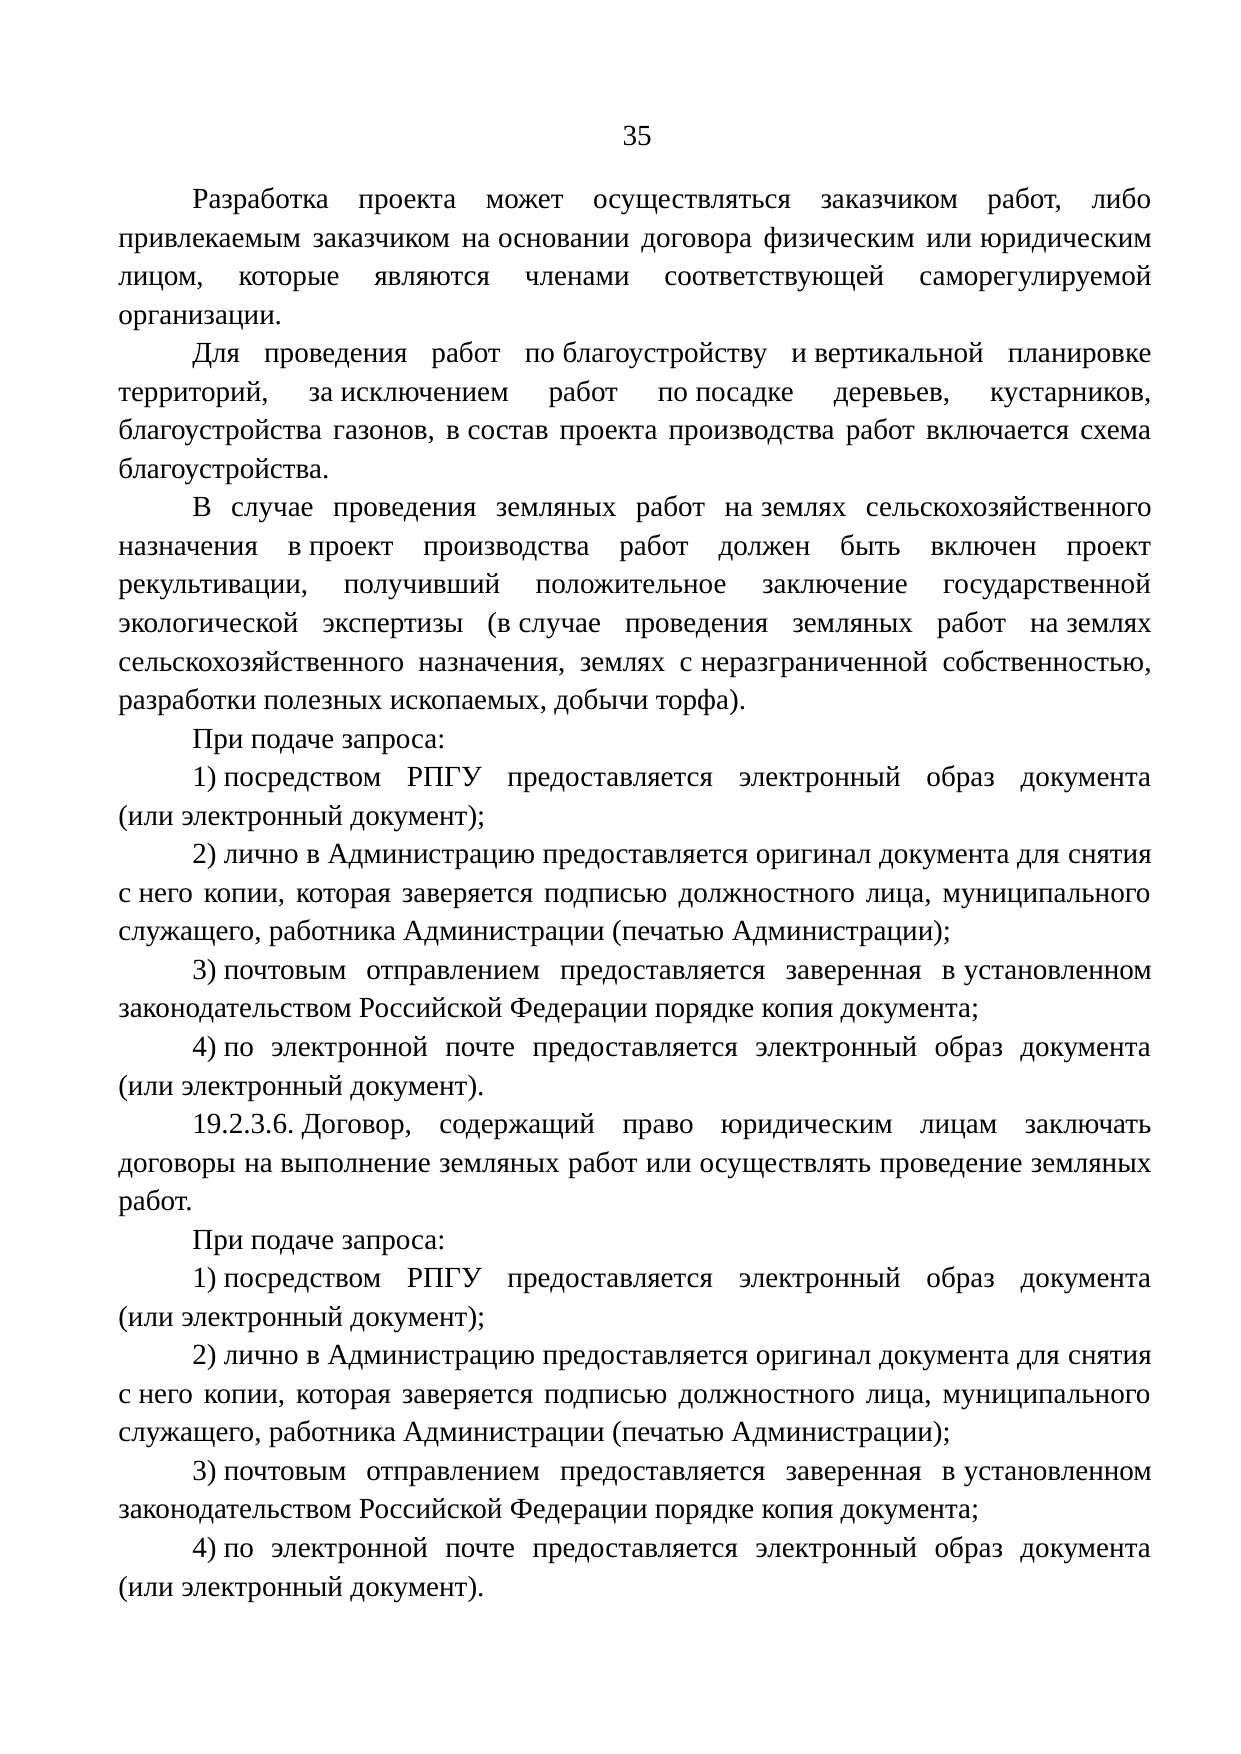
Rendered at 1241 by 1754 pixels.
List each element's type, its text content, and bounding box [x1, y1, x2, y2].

text 1) посредством РПГУ предоставляется электронный образ документа (или электронный документ); [118, 1260, 1152, 1332]
text Для проведения работ по благоустройству и вертикальной планировке территорий, за исключением работ по посадке деревьев, кустарников, благоустройства газонов, в состав проекта производства работ включается схема благоустройства. [118, 335, 1152, 484]
text 1) посредством РПГУ предоставляется электронный образ документа (или электронный документ); [118, 759, 1152, 831]
text Разработка проекта может осуществляться заказчиком работ, либо привлекаемым заказчиком на основании договора физическим или юридическим лицом, которые являются членами соответствующей саморегулируемой организации. [118, 181, 1152, 330]
text В случае проведения земляных работ на землях сельскохозяйственного назначения в проект производства работ должен быть включен проект рекультивации, получивший положительное заключение государственной экологической экспертизы (в случае проведения земляных работ на землях сельскохозяйственного назначения, землях с неразграниченной собственностью, разработки полезных ископаемых, добычи торфа). [118, 489, 1152, 716]
text 4) по электронной почте предоставляется электронный образ документа (или электронный документ). [118, 1530, 1152, 1602]
text При подаче запроса: [118, 1222, 1152, 1255]
text При подаче запроса: [118, 721, 1152, 754]
text 3) почтовым отправлением предоставляется заверенная в установленном законодательством Российской Федерации порядке копия документа; [118, 1453, 1152, 1525]
text 19.2.3.6. Договор, содержащий право юридическим лицам заключать договоры на выполнение земляных работ или осуществлять проведение земляных работ. [118, 1106, 1152, 1217]
text 4) по электронной почте предоставляется электронный образ документа (или электронный документ). [118, 1029, 1152, 1101]
text 2) лично в Администрацию предоставляется оригинал документа для снятия с него копии, которая заверяется подписью должностного лица, муниципального служащего, работника Администрации (печатью Администрации); [118, 1337, 1152, 1448]
text 2) лично в Администрацию предоставляется оригинал документа для снятия с него копии, которая заверяется подписью должностного лица, муниципального служащего, работника Администрации (печатью Администрации); [118, 836, 1152, 947]
text 3) почтовым отправлением предоставляется заверенная в установленном законодательством Российской Федерации порядке копия документа; [118, 952, 1152, 1024]
